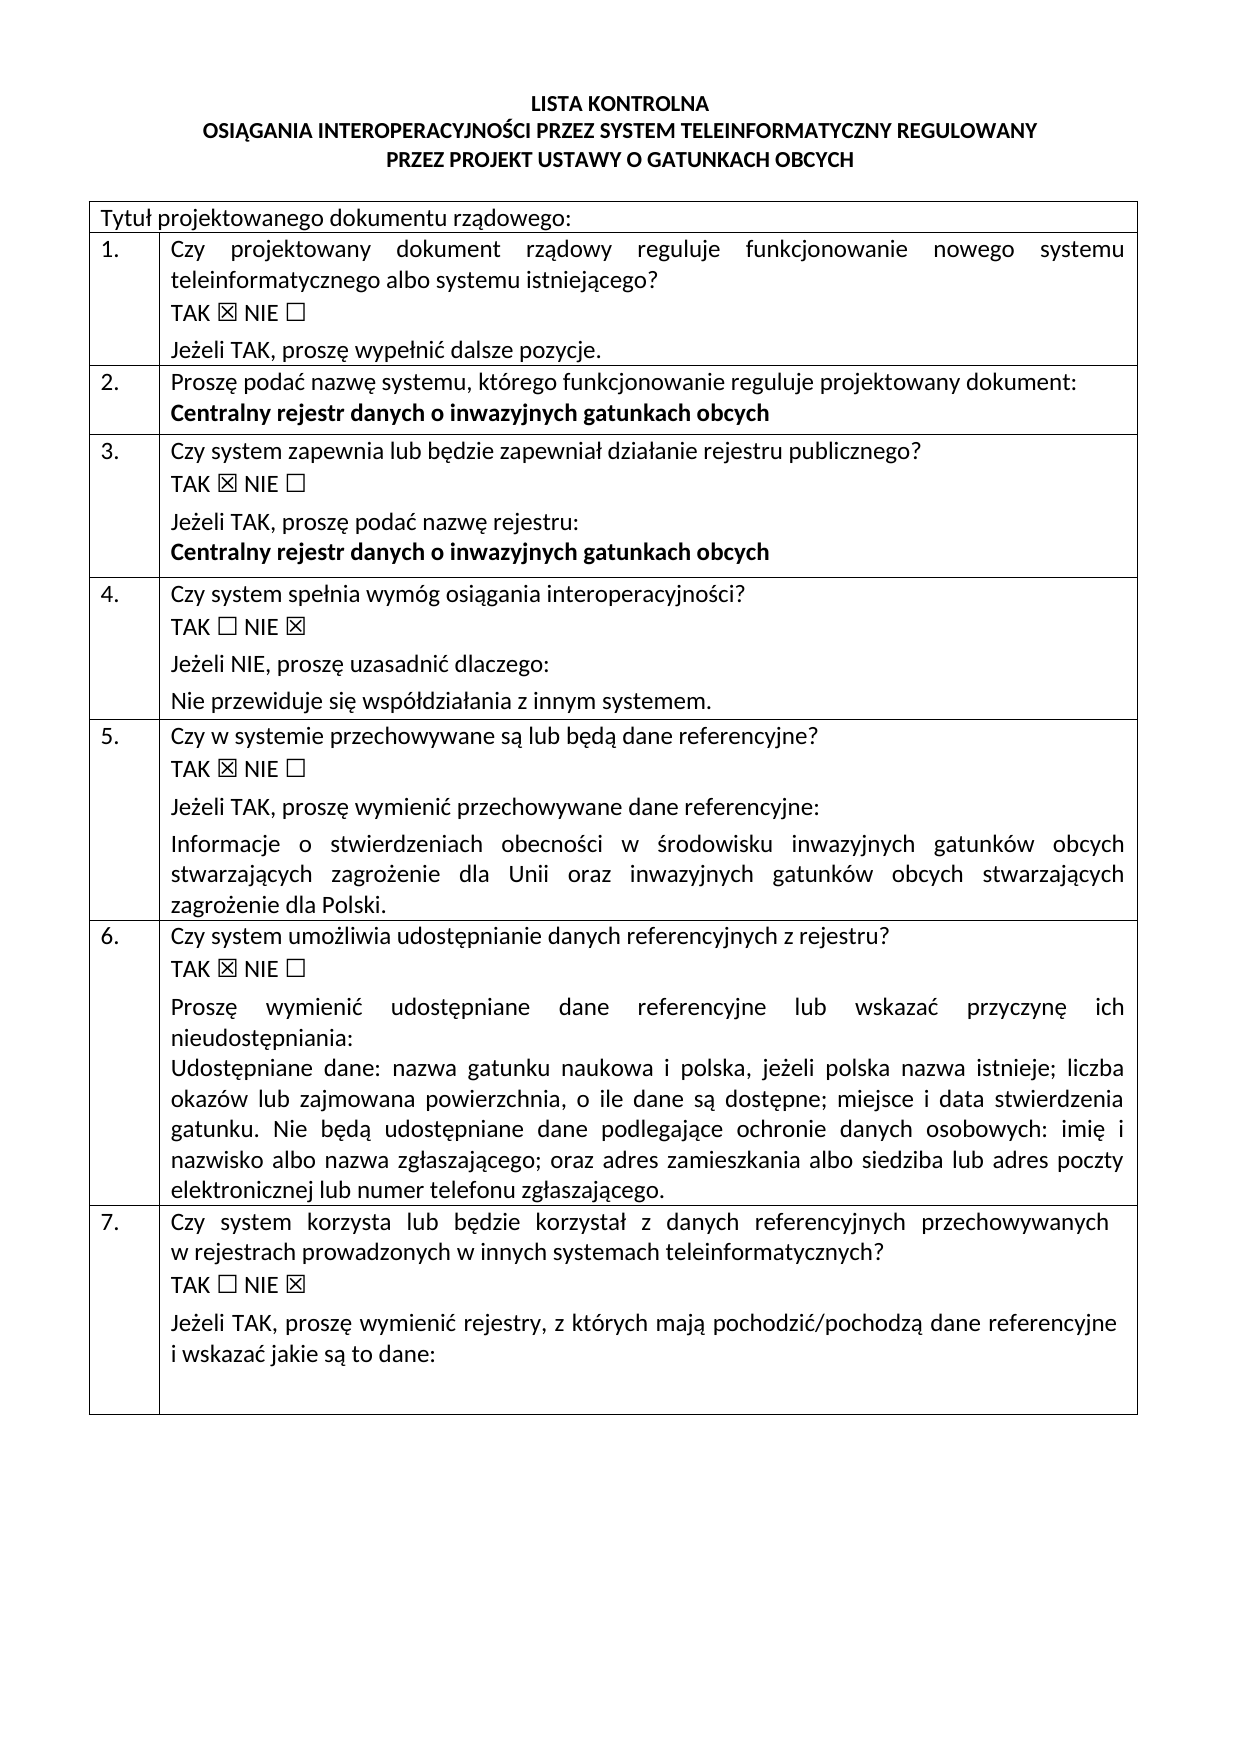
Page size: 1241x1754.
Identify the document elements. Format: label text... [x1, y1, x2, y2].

table_cell [90, 720, 159, 919]
table_cell Czy w systemie przechowywane są lub będą dane referencyjne? TAK NIE Jeżeli TAK, proszę wymienić przechowywane dane referencyjne: Informacje o stwierdzeniach obecności w środowisku inwazyjnych gatunków obcych stwarzających zagrożenie dla Unii oraz inwazyjnych gatunków obcych stwarzających zagrożenie dla Polski. [160, 720, 1137, 919]
table_cell [90, 921, 159, 1205]
table_cell [90, 1206, 159, 1413]
table_cell [90, 435, 159, 577]
table_cell [90, 233, 159, 365]
table_cell [90, 366, 159, 434]
table_cell Czy system spełnia wymóg osiągania interoperacyjności? TAK NIE Jeżeli NIE, proszę uzasadnić dlaczego: Nie przewiduje się współdziałania z innym systemem. [160, 578, 1137, 719]
table_header Tytuł projektowanego dokumentu rządowego: [90, 202, 1137, 232]
table_cell Proszę podać nazwę systemu, którego funkcjonowanie reguluje projektowany dokument: Centralny rejestr danych o inwazyjnych gatunkach obcych [160, 366, 1137, 434]
table_cell Czy projektowany dokument rządowy reguluje funkcjonowanie nowego systemu teleinformatycznego albo systemu istniejącego? TAK NIE Jeżeli TAK, proszę wypełnić dalsze pozycje. [160, 233, 1137, 365]
table_cell [90, 578, 159, 719]
text PRZEZ PROJEKT USTAWY O GATUNKACH OBCYCH [89, 145, 1152, 173]
table_cell Czy system korzysta lub będzie korzystał z danych referencyjnych przechowywanych w rejestrach prowadzonych w innych systemach teleinformatycznych? TAK NIE Jeżeli TAK, proszę wymienić rejestry, z których mają pochodzić/pochodzą dane referencyjne i wskazać jakie są to dane: [160, 1206, 1137, 1413]
text LISTA KONTROLNA OSIĄGANIA INTEROPERACYJNOŚCI PRZEZ SYSTEM TELEINFORMATYCZNY REGULOWANY [89, 89, 1152, 145]
table_cell Czy system umożliwia udostępnianie danych referencyjnych z rejestru? TAK NIE Proszę wymienić udostępniane dane referencyjne lub wskazać przyczynę ich nieudostępniania: Udostępniane dane: nazwa gatunku naukowa i polska, jeżeli polska nazwa istnieje; liczba okazów lub zajmowana powierzchnia, o ile dane są dostępne; miejsce i data stwierdzenia gatunku. Nie będą udostępniane dane podlegające ochronie danych osobowych: imię i nazwisko albo nazwa zgłaszającego; oraz adres zamieszkania albo siedziba lub adres poczty elektronicznej lub numer telefonu zgłaszającego. [160, 921, 1137, 1205]
table_cell Czy system zapewnia lub będzie zapewniał działanie rejestru publicznego? TAK NIE Jeżeli TAK, proszę podać nazwę rejestru: Centralny rejestr danych o inwazyjnych gatunkach obcych [160, 435, 1137, 577]
